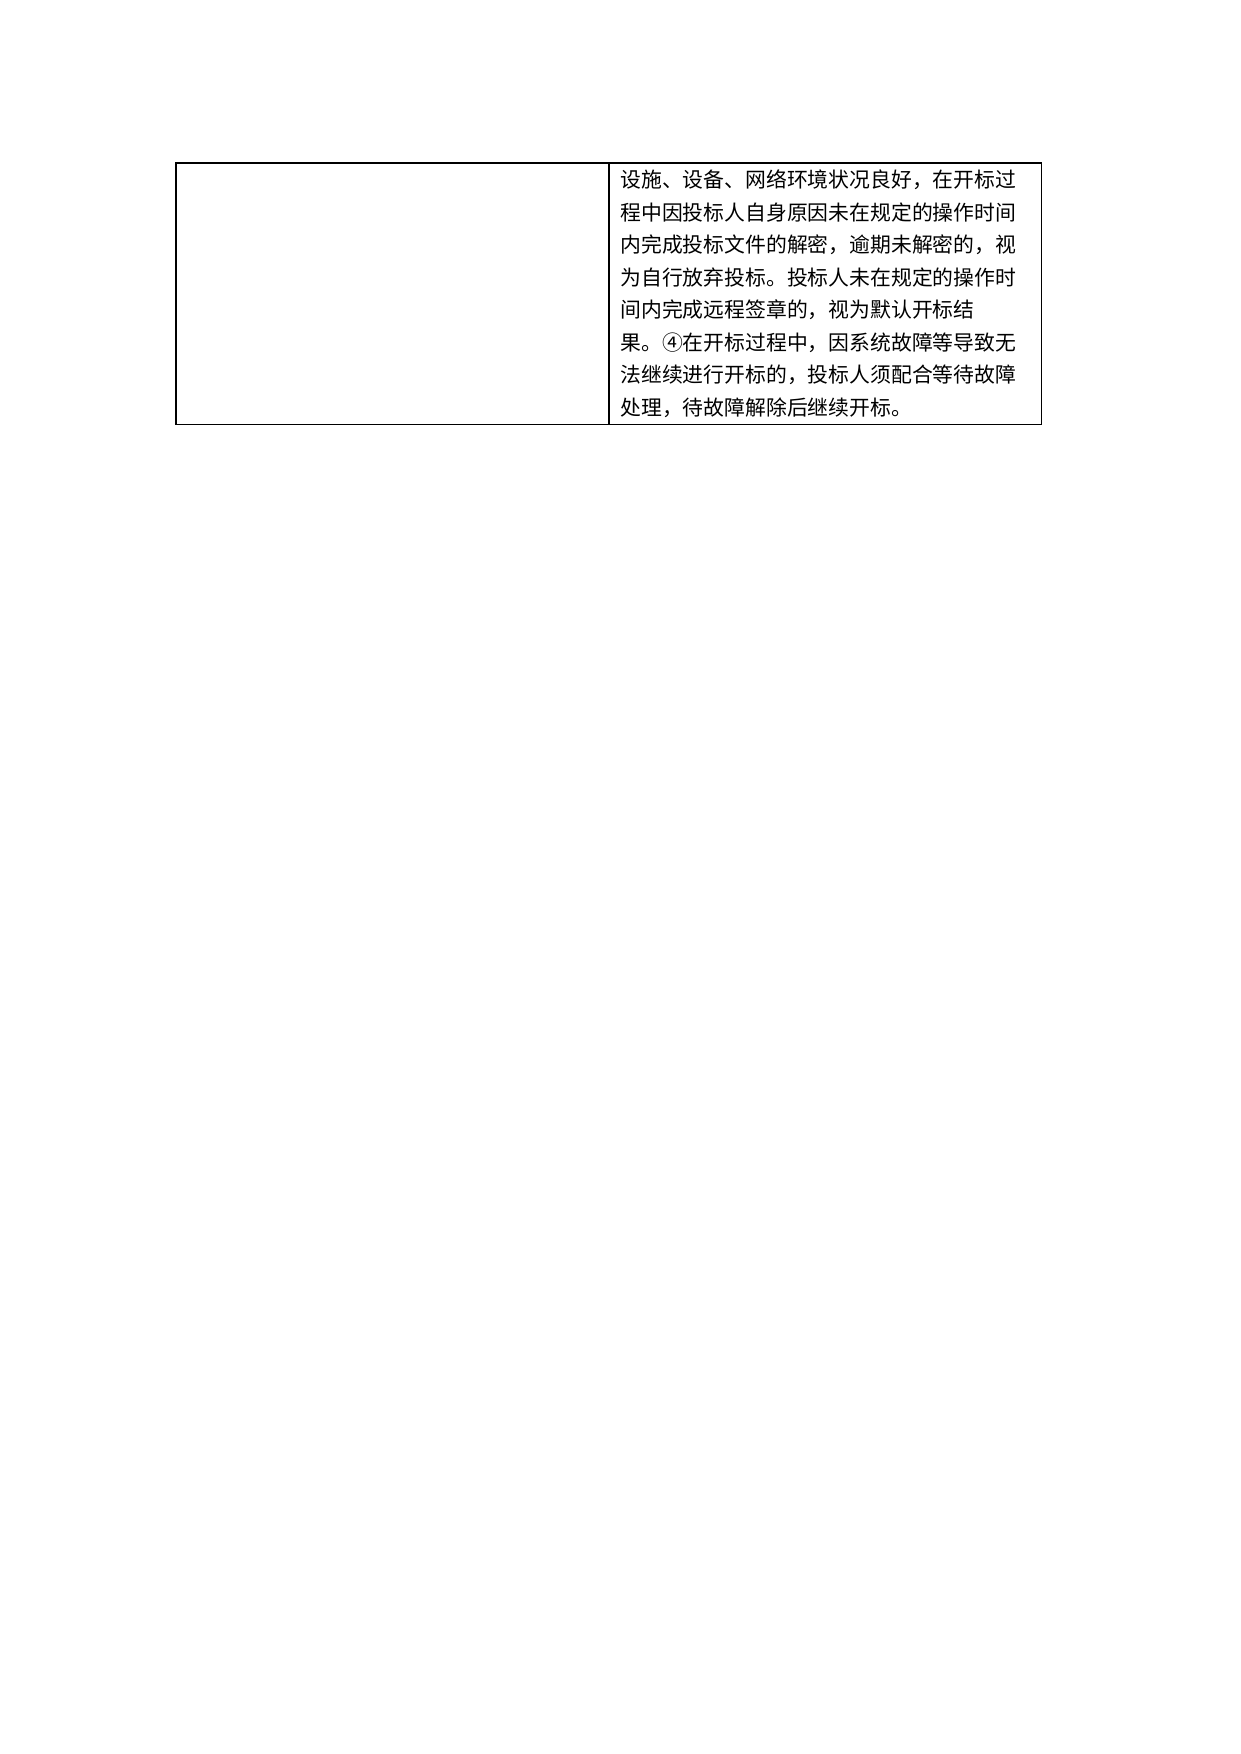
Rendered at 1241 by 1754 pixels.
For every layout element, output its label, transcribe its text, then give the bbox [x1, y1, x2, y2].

table_cell 1 [177, 164, 608, 423]
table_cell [610, 164, 1041, 423]
